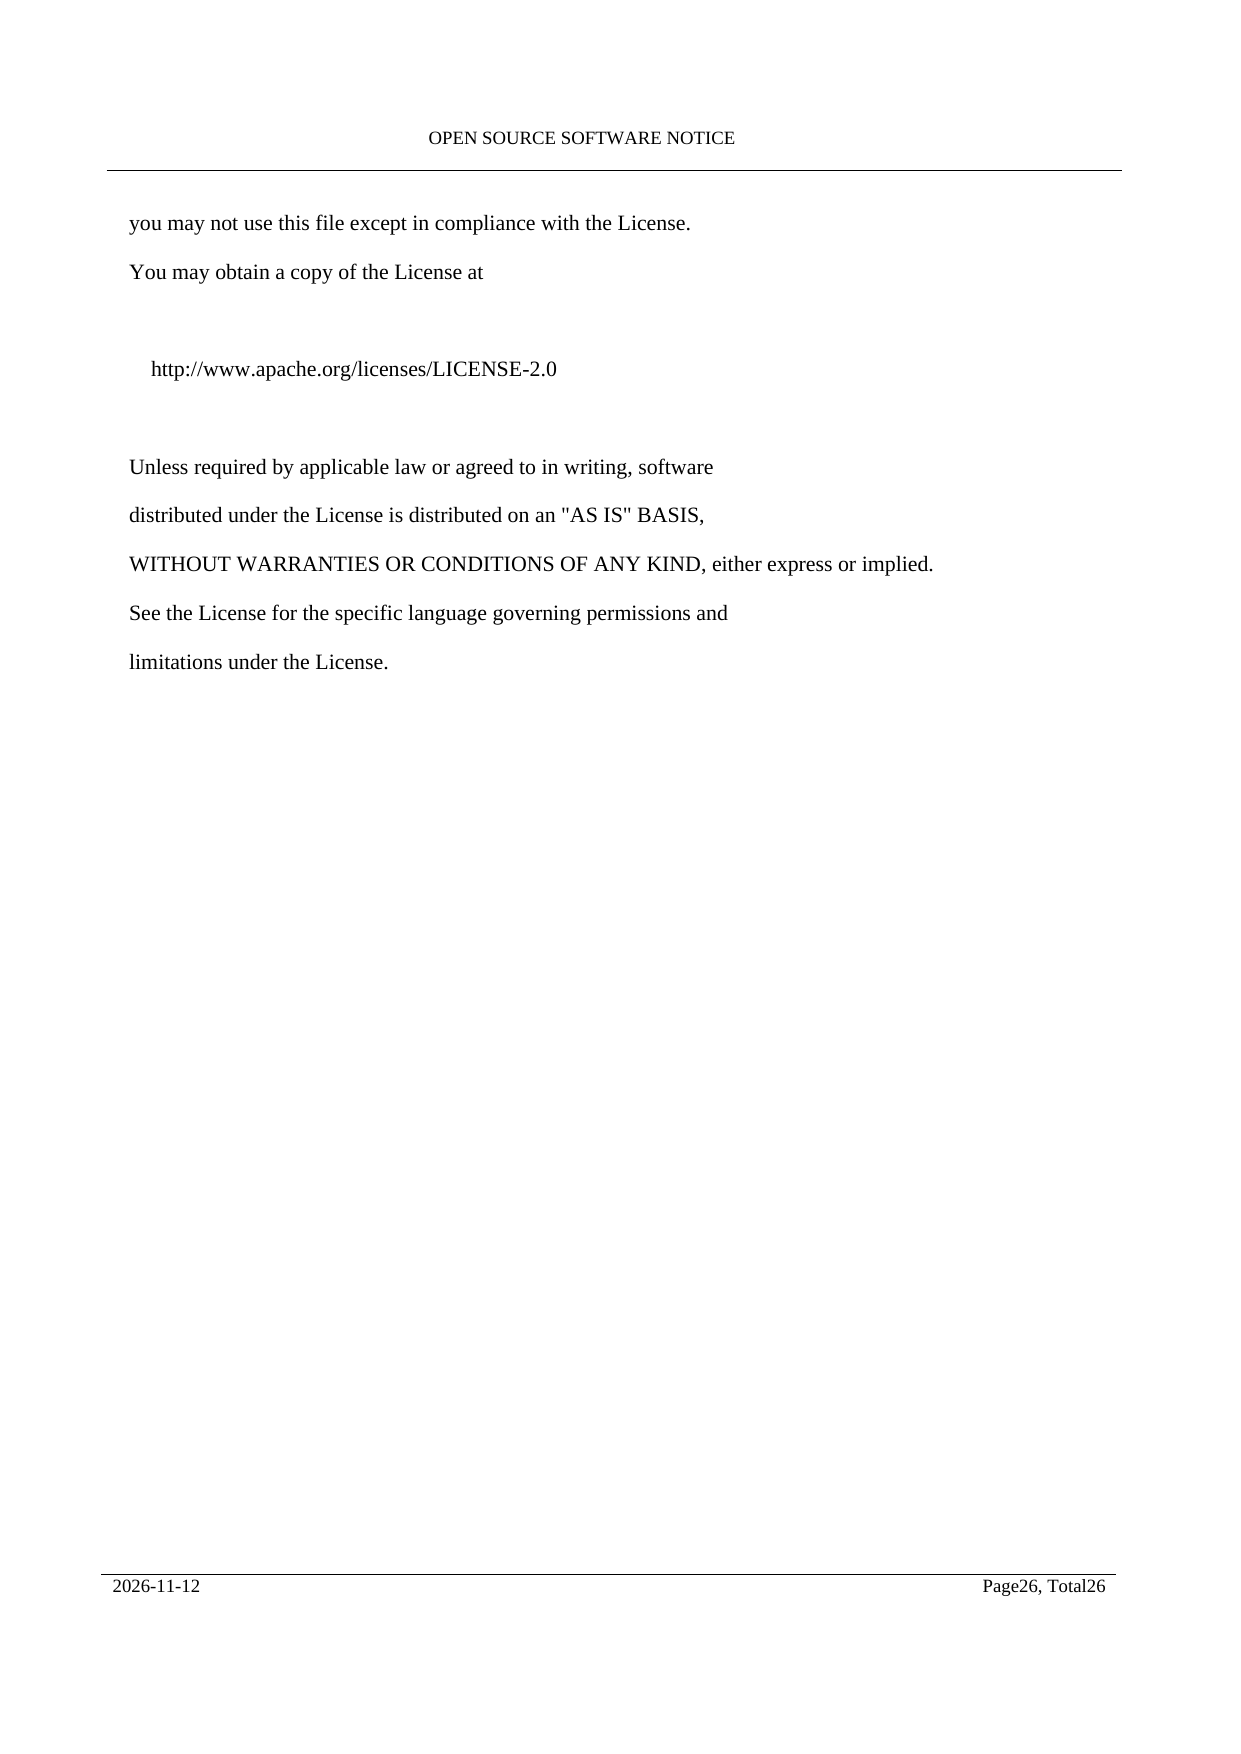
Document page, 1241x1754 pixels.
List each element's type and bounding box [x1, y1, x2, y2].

text [112, 206, 1128, 678]
